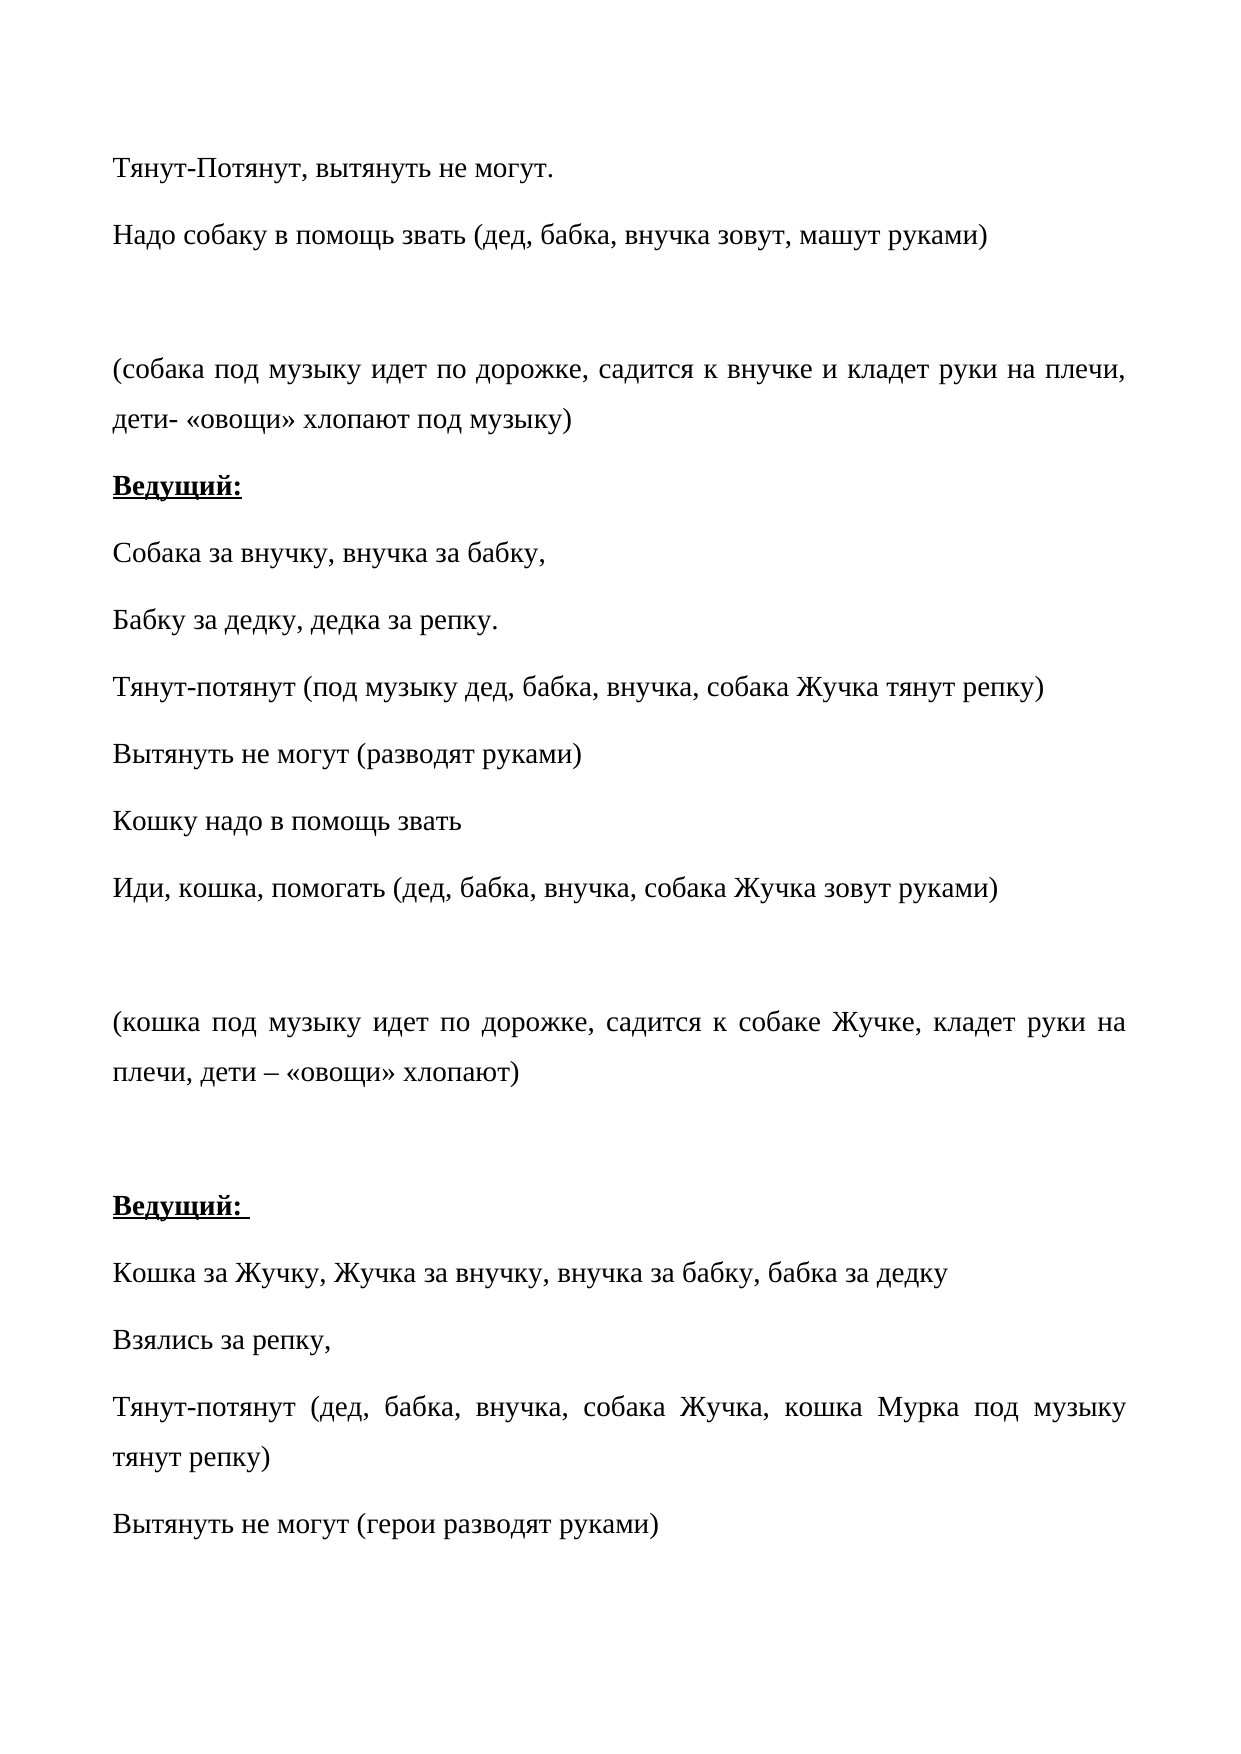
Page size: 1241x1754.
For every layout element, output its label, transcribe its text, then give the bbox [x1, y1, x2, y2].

text Тянут-потянут (под музыку дед, бабка, внучка, собака Жучка тянут репку) [112, 669, 1128, 703]
text Собака за внучку, внучка за бабку, [112, 535, 1128, 569]
text Тянут-Потянут, вытянуть не могут. [112, 150, 1128, 183]
text Тянут-потянут (дед, бабка, внучка, собака Жучка, кошка Мурка под музыку тянут репку) [112, 1389, 1128, 1473]
text Вытянуть не могут (герои разводят руками) [112, 1507, 1128, 1540]
text Бабку за дедку, дедка за репку. [112, 602, 1128, 636]
text Иди, кошка, помогать (дед, бабка, внучка, собака Жучка зовут руками) [112, 870, 1128, 904]
text Ведущий: [112, 468, 1128, 502]
text Ведущий: [112, 1188, 1128, 1222]
text Надо собаку в помощь звать (дед, бабка, внучка зовут, машут руками) [112, 217, 1128, 251]
text (собака под музыку идет по дорожке, садится к внучке и кладет руки на плечи, дети- «овощи» хлопают под музыку) [112, 351, 1128, 435]
text Вытянуть не могут (разводят руками) [112, 736, 1128, 770]
text (кошка под музыку идет по дорожке, садится к собаке Жучке, кладет руки на плечи, дети – «овощи» хлопают) [112, 1004, 1128, 1088]
text Кошка за Жучку, Жучка за внучку, внучка за бабку, бабка за дедку [112, 1255, 1128, 1289]
text Взялись за репку, [112, 1322, 1128, 1356]
text Кошку надо в помощь звать [112, 803, 1128, 837]
